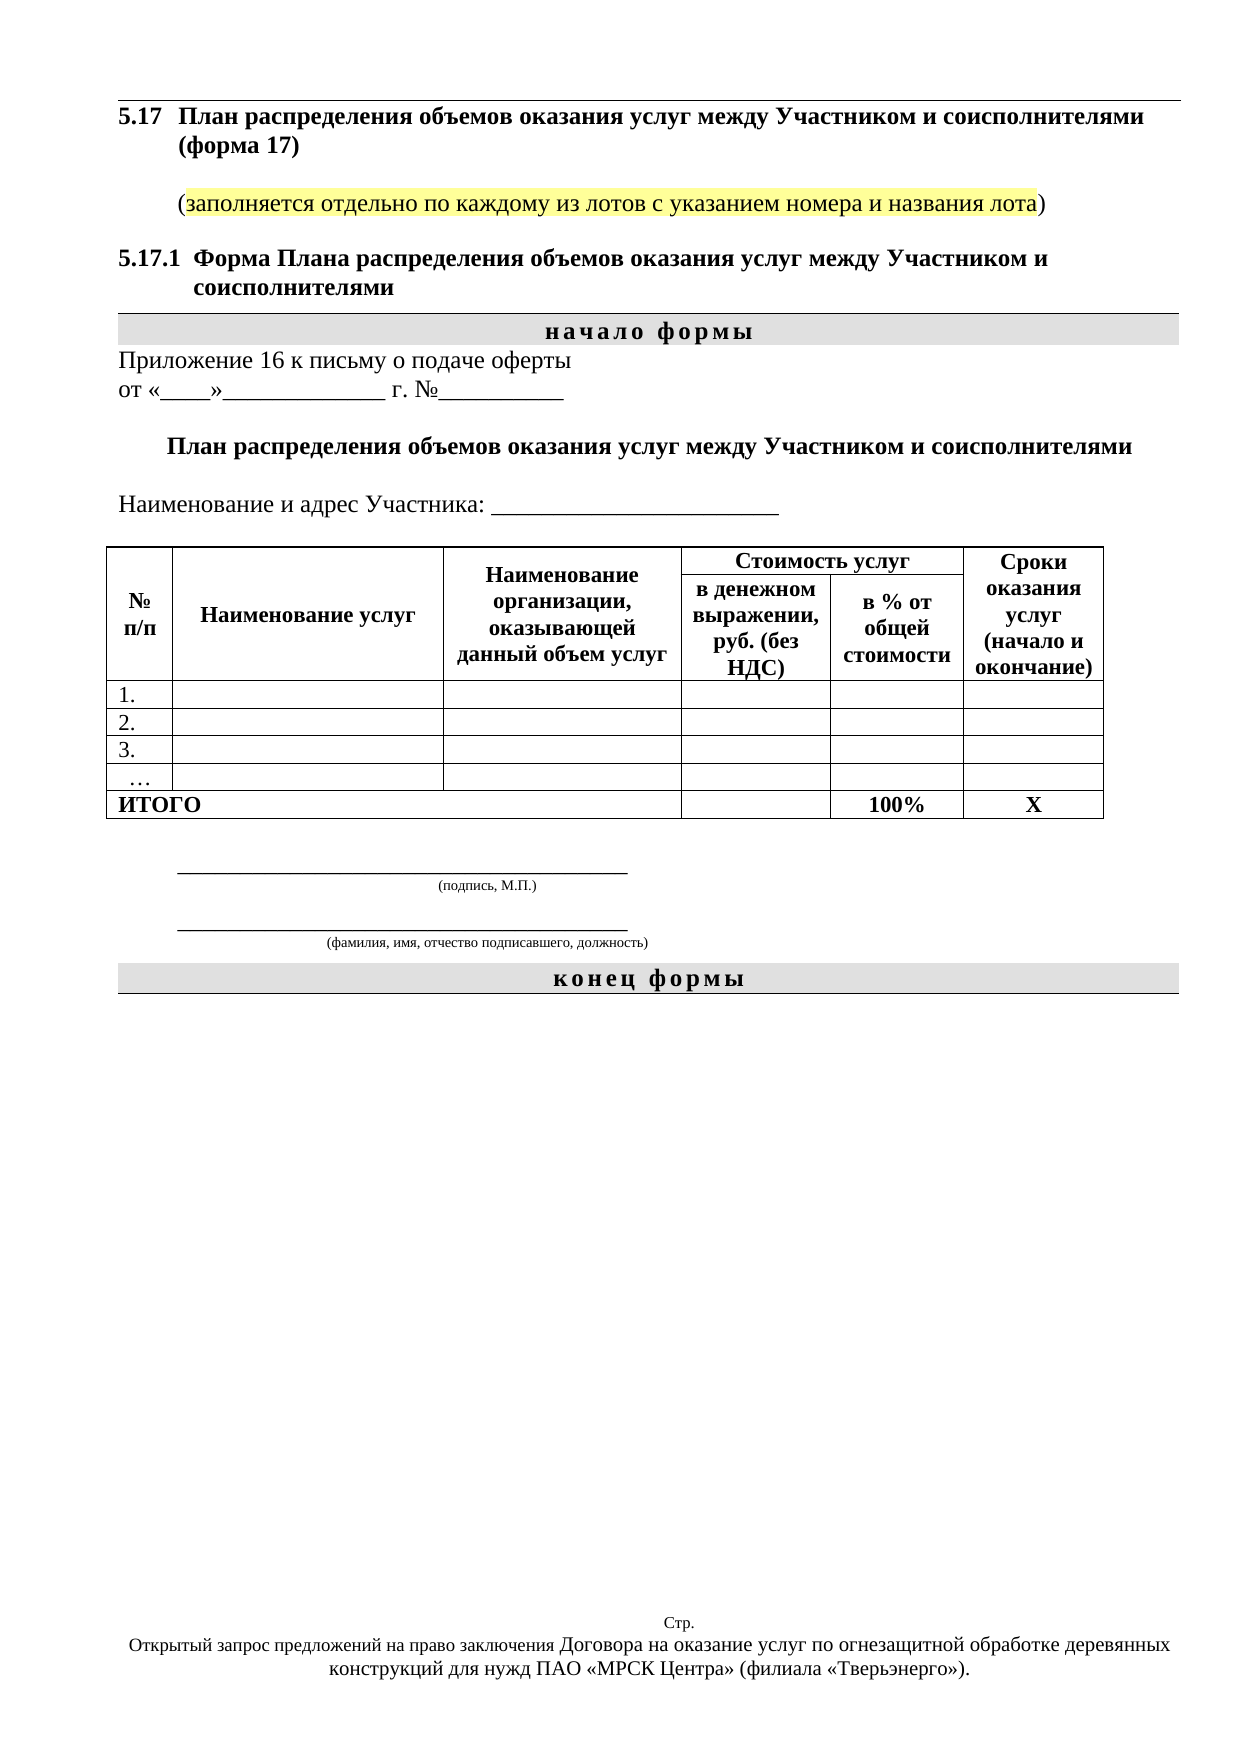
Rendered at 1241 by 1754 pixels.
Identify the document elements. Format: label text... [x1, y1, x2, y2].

table_header Сроки оказания услуг (начало и окончание) [964, 548, 1103, 680]
text (фамилия, имя, отчество подписавшего, должность) [118, 934, 797, 963]
table_cell [444, 709, 681, 735]
text ____________________________________ [118, 848, 1181, 876]
table_cell [682, 791, 830, 818]
table_cell [964, 736, 1103, 762]
table_cell [444, 764, 681, 790]
subtitle План распределения объемов оказания услуг между Участником и соисполнителями (форма 17) [118, 101, 1181, 158]
table_cell [107, 709, 172, 735]
table_cell [107, 681, 172, 708]
subtitle Форма Плана распределения объемов оказания услуг между Участником и соисполнителями [118, 243, 1181, 301]
table_cell … [107, 764, 172, 790]
table_header № п/п [107, 548, 172, 680]
table_cell [964, 764, 1103, 790]
table_cell [444, 736, 681, 762]
text конец формы [118, 963, 1179, 993]
table_cell [831, 764, 963, 790]
text Приложение 16 к письму о подаче оферты от «____»_____________ г. №__________ [118, 345, 1181, 403]
table_cell [682, 681, 830, 708]
table_cell [173, 709, 443, 735]
table_header Наименование услуг [173, 548, 443, 680]
table_cell [173, 736, 443, 762]
table_cell [173, 764, 443, 790]
text ____________________________________ [118, 905, 1181, 934]
table_header Стоимость услуг [682, 548, 963, 574]
table_cell [682, 764, 830, 790]
table_cell [964, 709, 1103, 735]
text начало формы [118, 314, 1179, 345]
table_cell в % от общей стоимости [831, 575, 963, 680]
table_cell [831, 681, 963, 708]
table_cell 100% [831, 791, 963, 818]
table_cell в денежном выражении, руб. (без НДС) [682, 575, 830, 680]
text Наименование и адрес Участника: _______________________ [118, 489, 1181, 518]
table_cell [444, 681, 681, 708]
table_cell [682, 709, 830, 735]
table_header Наименование организации, оказывающей данный объем услуг [444, 548, 681, 680]
table_cell [173, 681, 443, 708]
table_cell [831, 736, 963, 762]
table_cell [107, 736, 172, 762]
table_cell [831, 709, 963, 735]
table_cell Х [964, 791, 1103, 818]
text План распределения объемов оказания услуг между Участником и соисполнителями [118, 431, 1181, 460]
text (подпись, М.П.) [118, 876, 797, 905]
table_cell ИТОГО [107, 791, 681, 818]
table_cell [682, 736, 830, 762]
table_cell [964, 681, 1103, 708]
